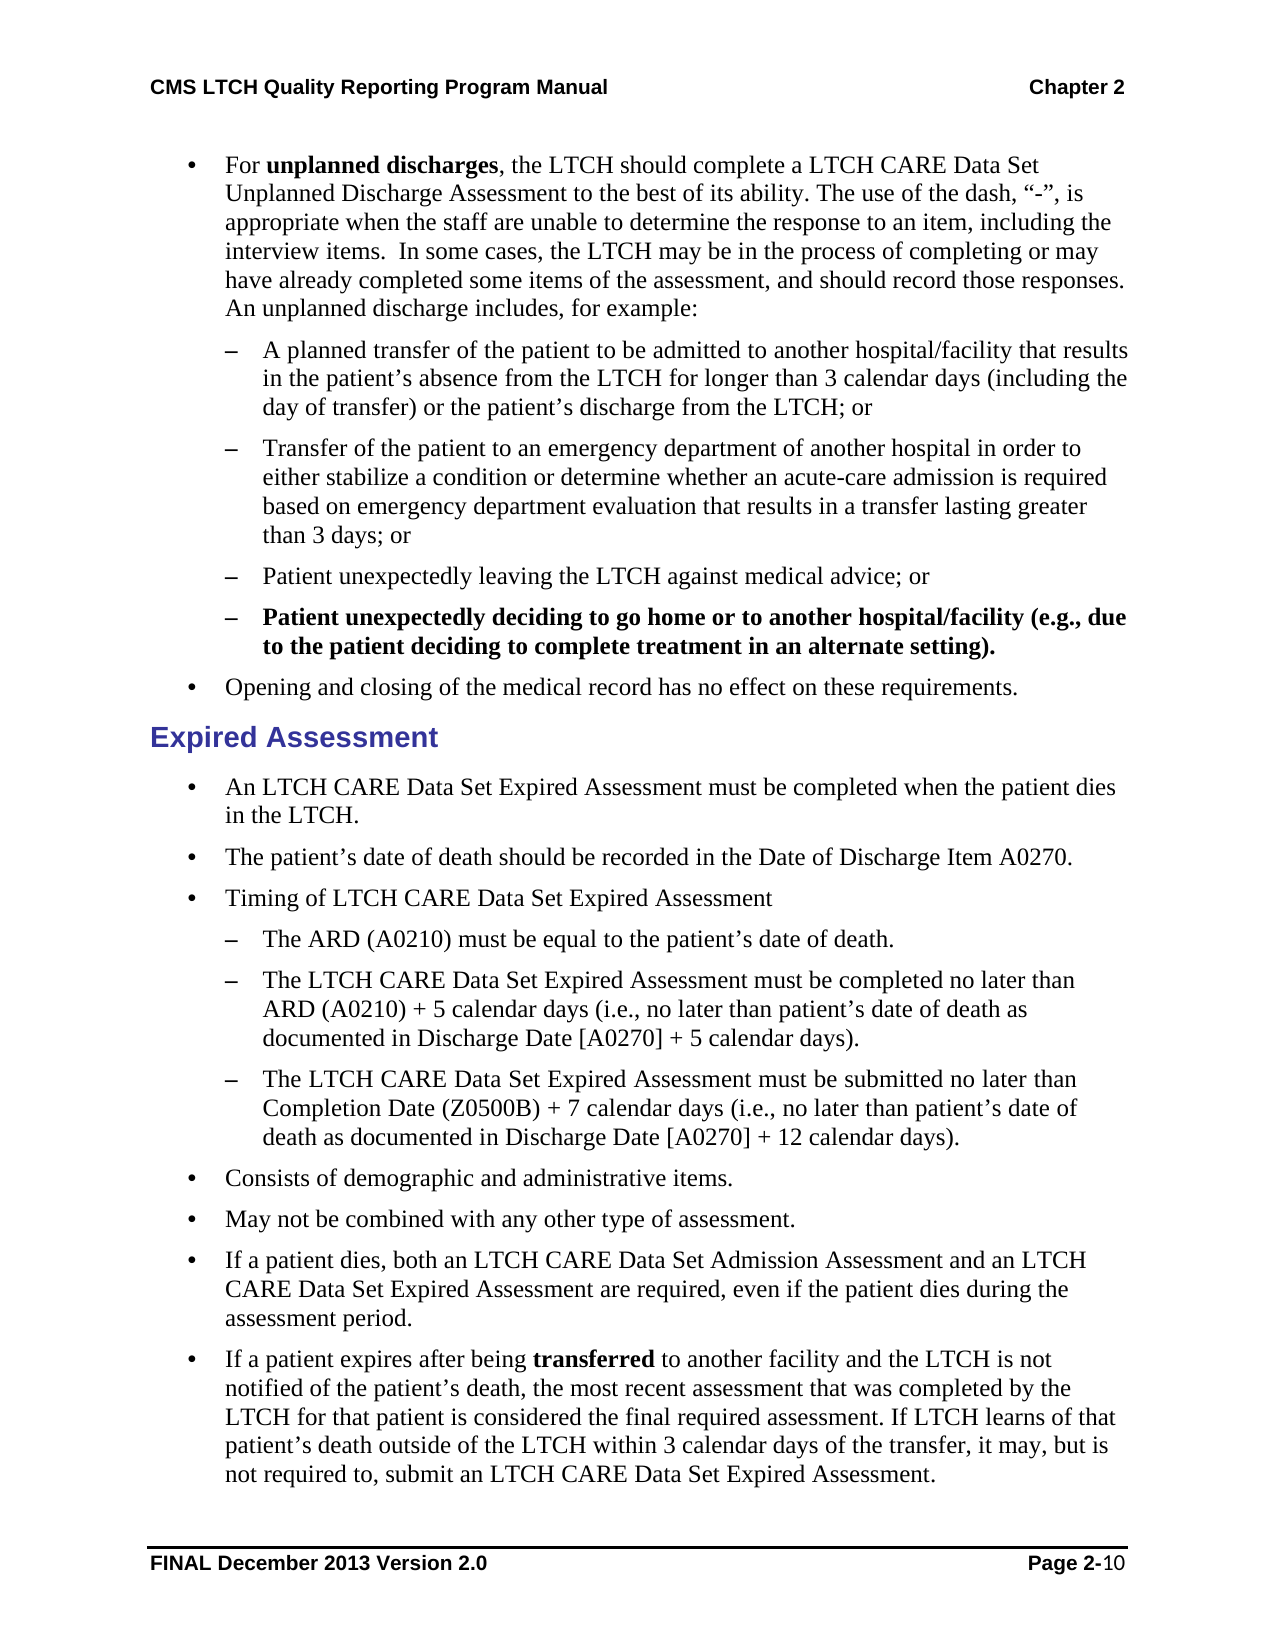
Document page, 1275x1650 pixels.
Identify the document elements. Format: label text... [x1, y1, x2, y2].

text – Transfer of the patient to an emergency department of another hospital in order to either stabilize a condition or determine whether an acute-care admission is required based on emergency department evaluation that results in a transfer lasting greater than 3 days; or [225, 433, 1112, 548]
text • If a patient dies, both an LTCH CARE Data Set Admission Assessment and an LTCH CARE Data Set Expired Assessment are required, even if the patient dies during the assessment period. [187, 1246, 1091, 1332]
text – The LTCH CARE Data Set Expired Assessment must be submitted no later than Completion Date (Z0500B) + 7 calendar days (i.e., no later than patient’s date of death as documented in Discharge Date [A0270] + 12 calendar days). [225, 1064, 1077, 1151]
text • Consists of demographic and administrative items. [187, 1163, 1144, 1192]
text • If a patient expires after being transferred to another facility and the LTCH is not notified of the patient’s death, the most recent assessment that was completed by the LTCH for that patient is considered the final required assessment. If LTCH learns of that patient’s death outside of the LTCH within 3 calendar days of the transfer, it may, but is not required to, submit an LTCH CARE Data Set Expired Assessment. [187, 1344, 1121, 1488]
text • Opening and closing of the medical record has no effect on these requirements. [187, 672, 1144, 701]
text – The ARD (A0210) must be equal to the patient’s date of death. [225, 924, 1144, 953]
text – Patient unexpectedly deciding to go home or to another hospital/facility (e.g., due to the patient deciding to complete treatment in an alternate setting). [225, 602, 1131, 660]
text – A planned transfer of the patient to be admitted to another hospital/facility that results in the patient’s absence from the LTCH for longer than 3 calendar days (including the day of transfer) or the patient’s discharge from the LTCH; or [225, 335, 1128, 421]
text – The LTCH CARE Data Set Expired Assessment must be completed no later than ARD (A0210) + 5 calendar days (i.e., no later than patient’s date of death as documented in Discharge Date [A0270] + 5 calendar days). [225, 966, 1080, 1052]
text • The patient’s date of death should be recorded in the Date of Discharge Item A0270. [187, 842, 1144, 871]
text • An LTCH CARE Data Set Expired Assessment must be completed when the patient dies in the LTCH. [187, 772, 1121, 829]
text – Patient unexpectedly leaving the LTCH against medical advice; or [225, 561, 1144, 590]
text • Timing of LTCH CARE Data Set Expired Assessment [187, 883, 1144, 912]
text Expired Assessment [150, 720, 1144, 753]
text • For unplanned discharges, the LTCH should complete a LTCH CARE Data Set Unplanned Discharge Assessment to the best of its ability. The use of the dash, “-”, is appropriate when the staff are unable to determine the response to an item, including the interview items. In some cases, the LTCH may be in the process of completing or may have already completed some items of the assessment, and should record those responses. An unplanned discharge includes, for example: [187, 150, 1130, 322]
text • May not be combined with any other type of assessment. [187, 1204, 1144, 1233]
